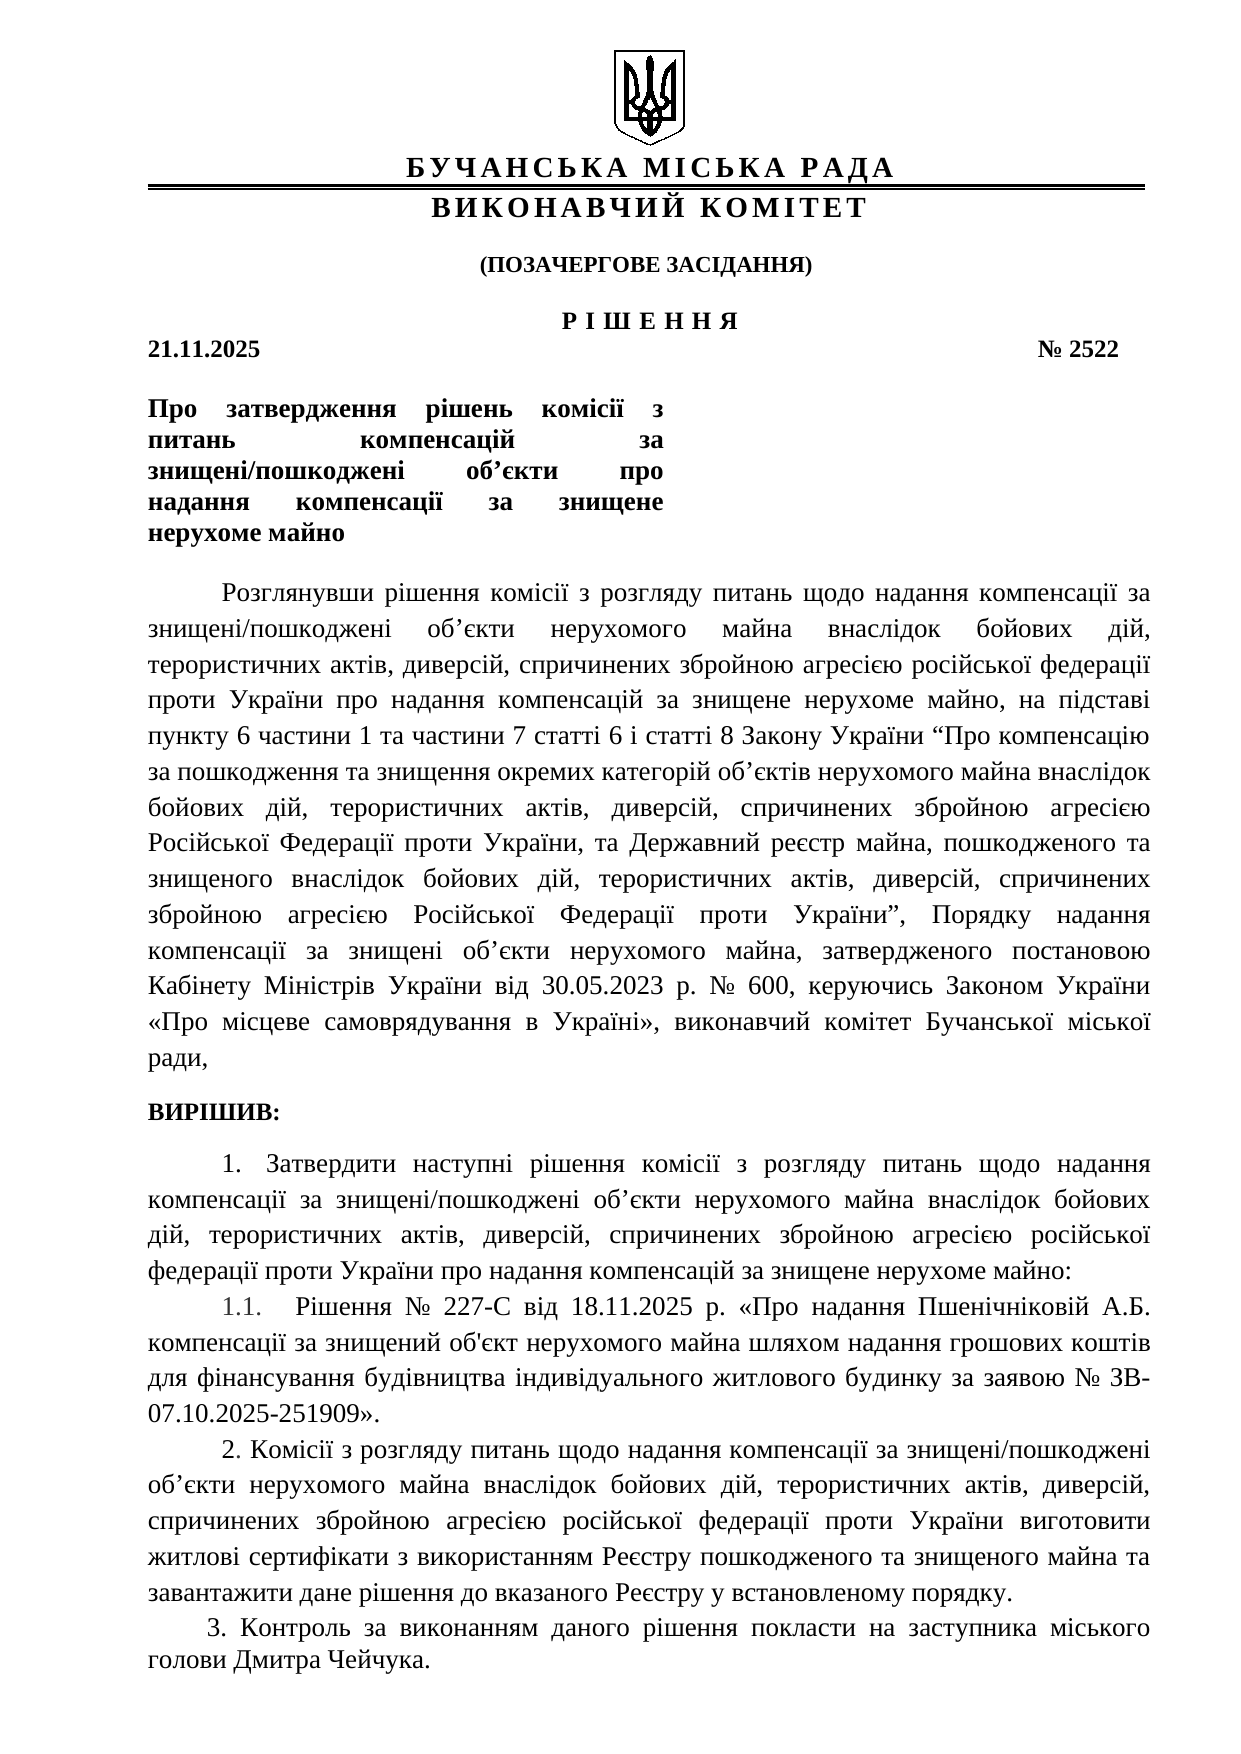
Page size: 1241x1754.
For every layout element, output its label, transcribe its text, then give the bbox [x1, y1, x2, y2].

list Рішення № 227-С від 18.11.2025 р. «Про надання Пшенічніковій А.Б. компенсації за знищений об'єкт нерухомого майна шляхом надання грошових коштів для фінансування будівництва індивідуального житлового будинку за заявою № ЗВ-07.10.2025-251909». [148, 1290, 1152, 1428]
text 2. Комісії з розгляду питань щодо надання компенсації за знищені/пошкоджені об’єкти нерухомого майна внаслідок бойових дій, терористичних актів, диверсій, спричинених збройною агресією російської федерації проти України виготовити житлові сертифікати з використанням Реєстру пошкодженого та знищеного майна та завантажити дане рішення до вказаного Реєстру у встановленому порядку. [148, 1433, 1152, 1607]
table_header ВИКОНАВЧИЙ КОМІТЕТ (ПОЗАЧЕРГОВЕ ЗАСІДАННЯ) [148, 190, 1144, 306]
list Затвердити наступні рішення комісії з розгляду питань щодо надання компенсації за знищені/пошкоджені об’єкти нерухомого майна внаслідок бойових дій, терористичних актів, диверсій, спричинених збройною агресією російської федерації проти України про надання компенсацій за знищене нерухоме майно: [148, 1147, 1152, 1285]
text Про затвердження рішень комісії з питань компенсацій за знищені/пошкоджені об’єкти про надання компенсації за знищене нерухоме майно [148, 392, 664, 548]
text БУЧАНСЬКА МІСЬКА РАДА [148, 150, 1152, 183]
text 21.11.2025 № 2522 [148, 334, 1152, 363]
text ВИРІШИВ: [148, 1097, 1152, 1126]
text 3. Контроль за виконанням даного рішення покласти на заступника міського голови Дмитра Чейчука. [148, 1612, 1152, 1674]
text Розглянувши рішення комісії з розгляду питань щодо надання компенсації за знищені/пошкоджені об’єкти нерухомого майна внаслідок бойових дій, терористичних актів, диверсій, спричинених збройною агресією російської федерації проти України про надання компенсацій за знищене нерухоме майно, на підставі пункту 6 частини 1 та частини 7 статті 6 і статті 8 Закону України “Про компенсацію за пошкодження та знищення окремих категорій об’єктів нерухомого майна внаслідок бойових дій, терористичних актів, диверсій, спричинених збройною агресією Російської Федерації проти України, та Державний реєстр майна, пошкодженого та знищеного внаслідок бойових дій, терористичних актів, диверсій, спричинених збройною агресією Російської Федерації проти України”, Порядку надання компенсації за знищені об’єкти нерухомого майна, затвердженого постановою Кабінету Міністрів України від 30.05.2023 р. № 600, керуючись Законом України «Про місцеве самоврядування в Україні», виконавчий комітет Бучанської міської ради, [148, 576, 1152, 1072]
text РІШЕННЯ [148, 306, 1152, 334]
